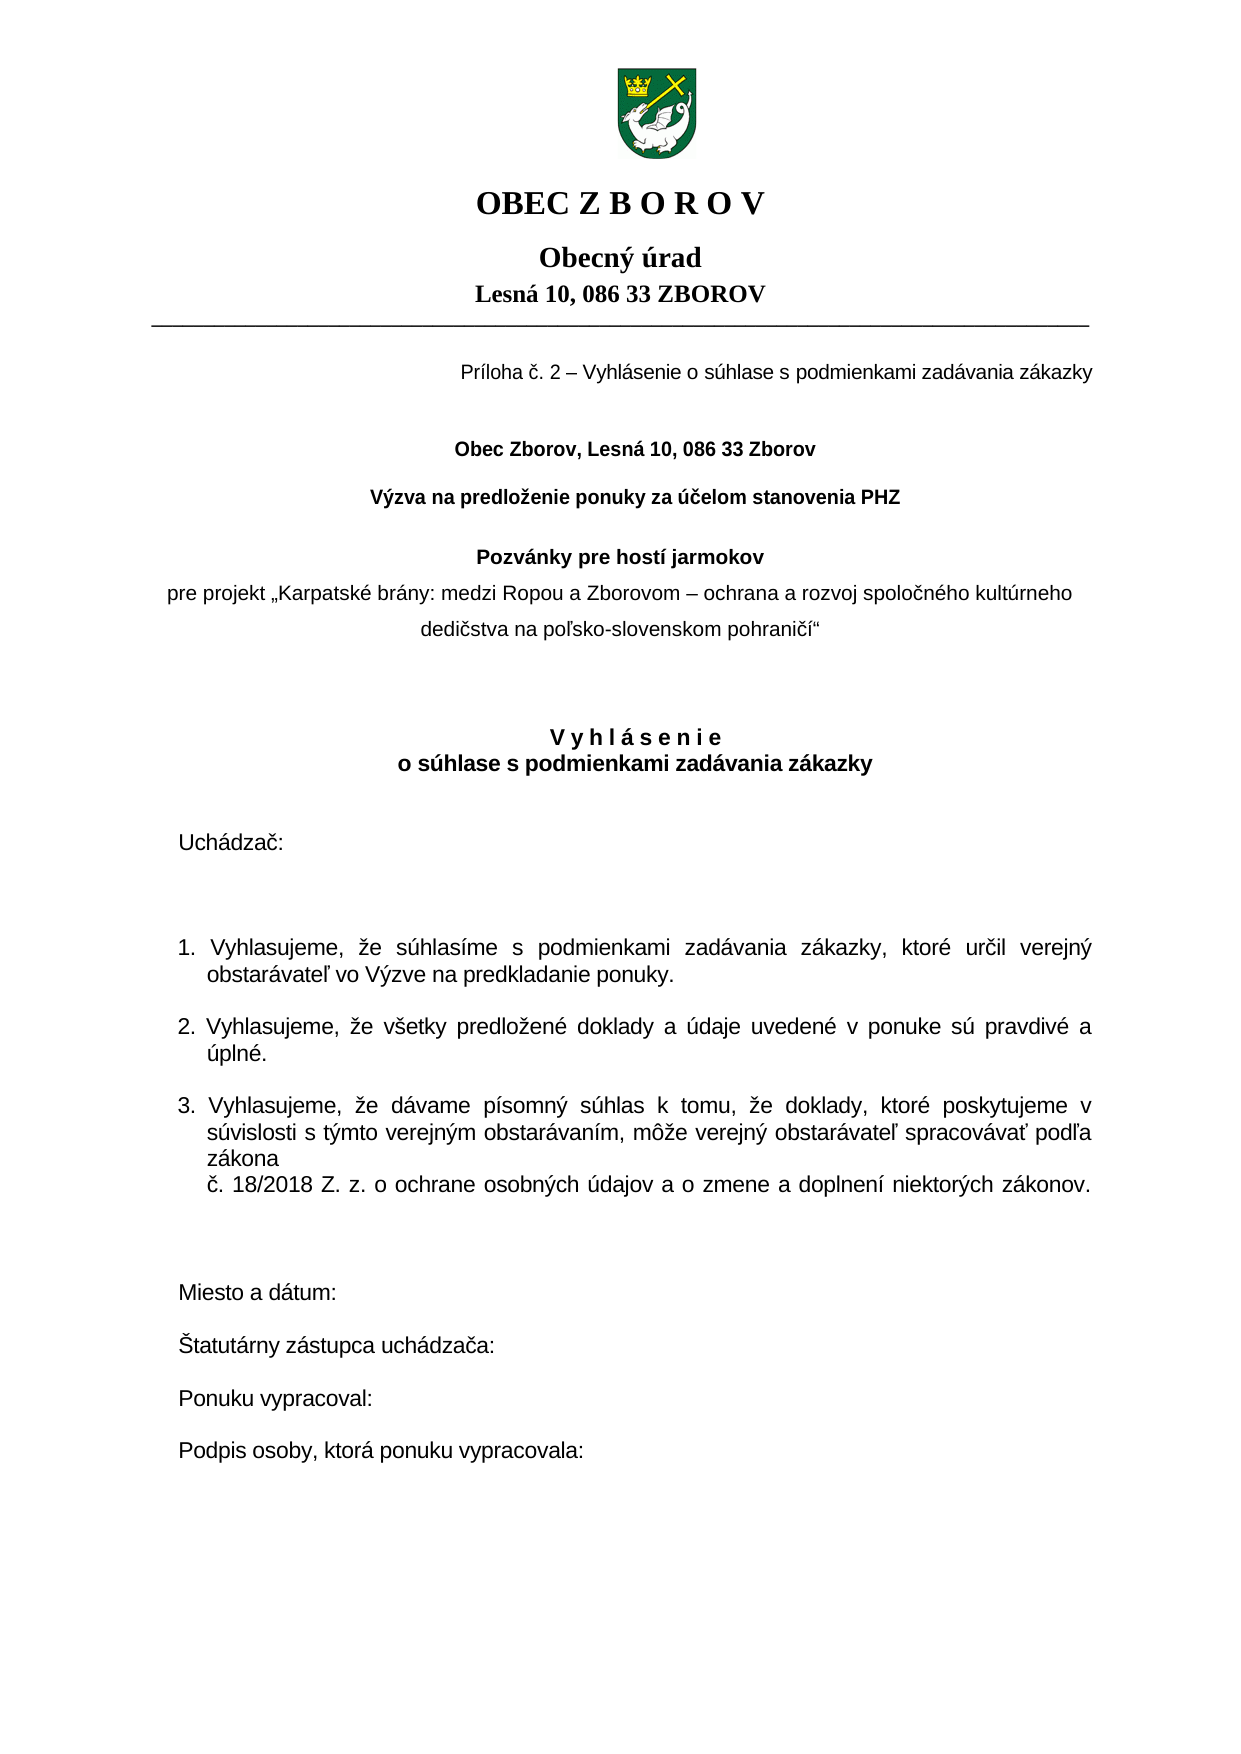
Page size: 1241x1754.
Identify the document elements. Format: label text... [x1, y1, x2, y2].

text pre projekt „Karpatské brány: medzi Ropou a Zborovom – ochrana a rozvoj spoločného kultúrneho dedičstva na poľsko-slovenskom pohraničí“ [148, 580, 1093, 640]
text Lesná 10, 086 33 ZBOROV [148, 279, 1093, 307]
text Štatutárny zástupca uchádzača: [178, 1332, 1093, 1358]
text Príloha č. 2 – Vyhlásenie o súhlase s podmienkami zadávania zákazky [178, 360, 1093, 384]
text Obec Zborov, Lesná 10, 086 33 Zborov [178, 437, 1093, 461]
text Obecný úrad [148, 240, 1093, 274]
text Uchádzač: [178, 829, 1093, 855]
text Výzva na predloženie ponuky za účelom stanovenia PHZ [178, 484, 1093, 508]
text 2. Vyhlasujeme, že všetky predložené doklady a údaje uvedené v ponuke sú pravdivé a úplné. [177, 1013, 1093, 1066]
text Miesto a dátum: [178, 1279, 1093, 1306]
text Ponuku vypracoval: [178, 1385, 1093, 1411]
text 3. Vyhlasujeme, že dávame písomný súhlas k tomu, že doklady, ktoré poskytujeme v súvislosti s týmto verejným obstarávaním, môže verejný obstarávateľ spracovávať podľa zákona č. 18/2018 Z. z. o ochrane osobných údajov a o zmene a doplnení niektorých zákonov. [177, 1092, 1093, 1227]
text Pozvánky pre hostí jarmokov [148, 544, 1093, 568]
text V y h l á s e n i e [178, 723, 1093, 750]
text 1. Vyhlasujeme, že súhlasíme s podmienkami zadávania zákazky, ktoré určil verejný obstarávateľ vo Výzve na predkladanie ponuky. [177, 934, 1093, 987]
text OBEC Z B O R O V [148, 184, 1093, 222]
text Podpis osoby, ktorá ponuku vypracovala: [178, 1437, 1093, 1464]
text o súhlase s podmienkami zadávania zákazky [178, 750, 1093, 776]
text –––––––––––––––––––––––––––––––––––––––––––––––––––––––––––––––––––––––––––––––––––––––––– [148, 312, 1093, 336]
picture [617, 68, 697, 159]
